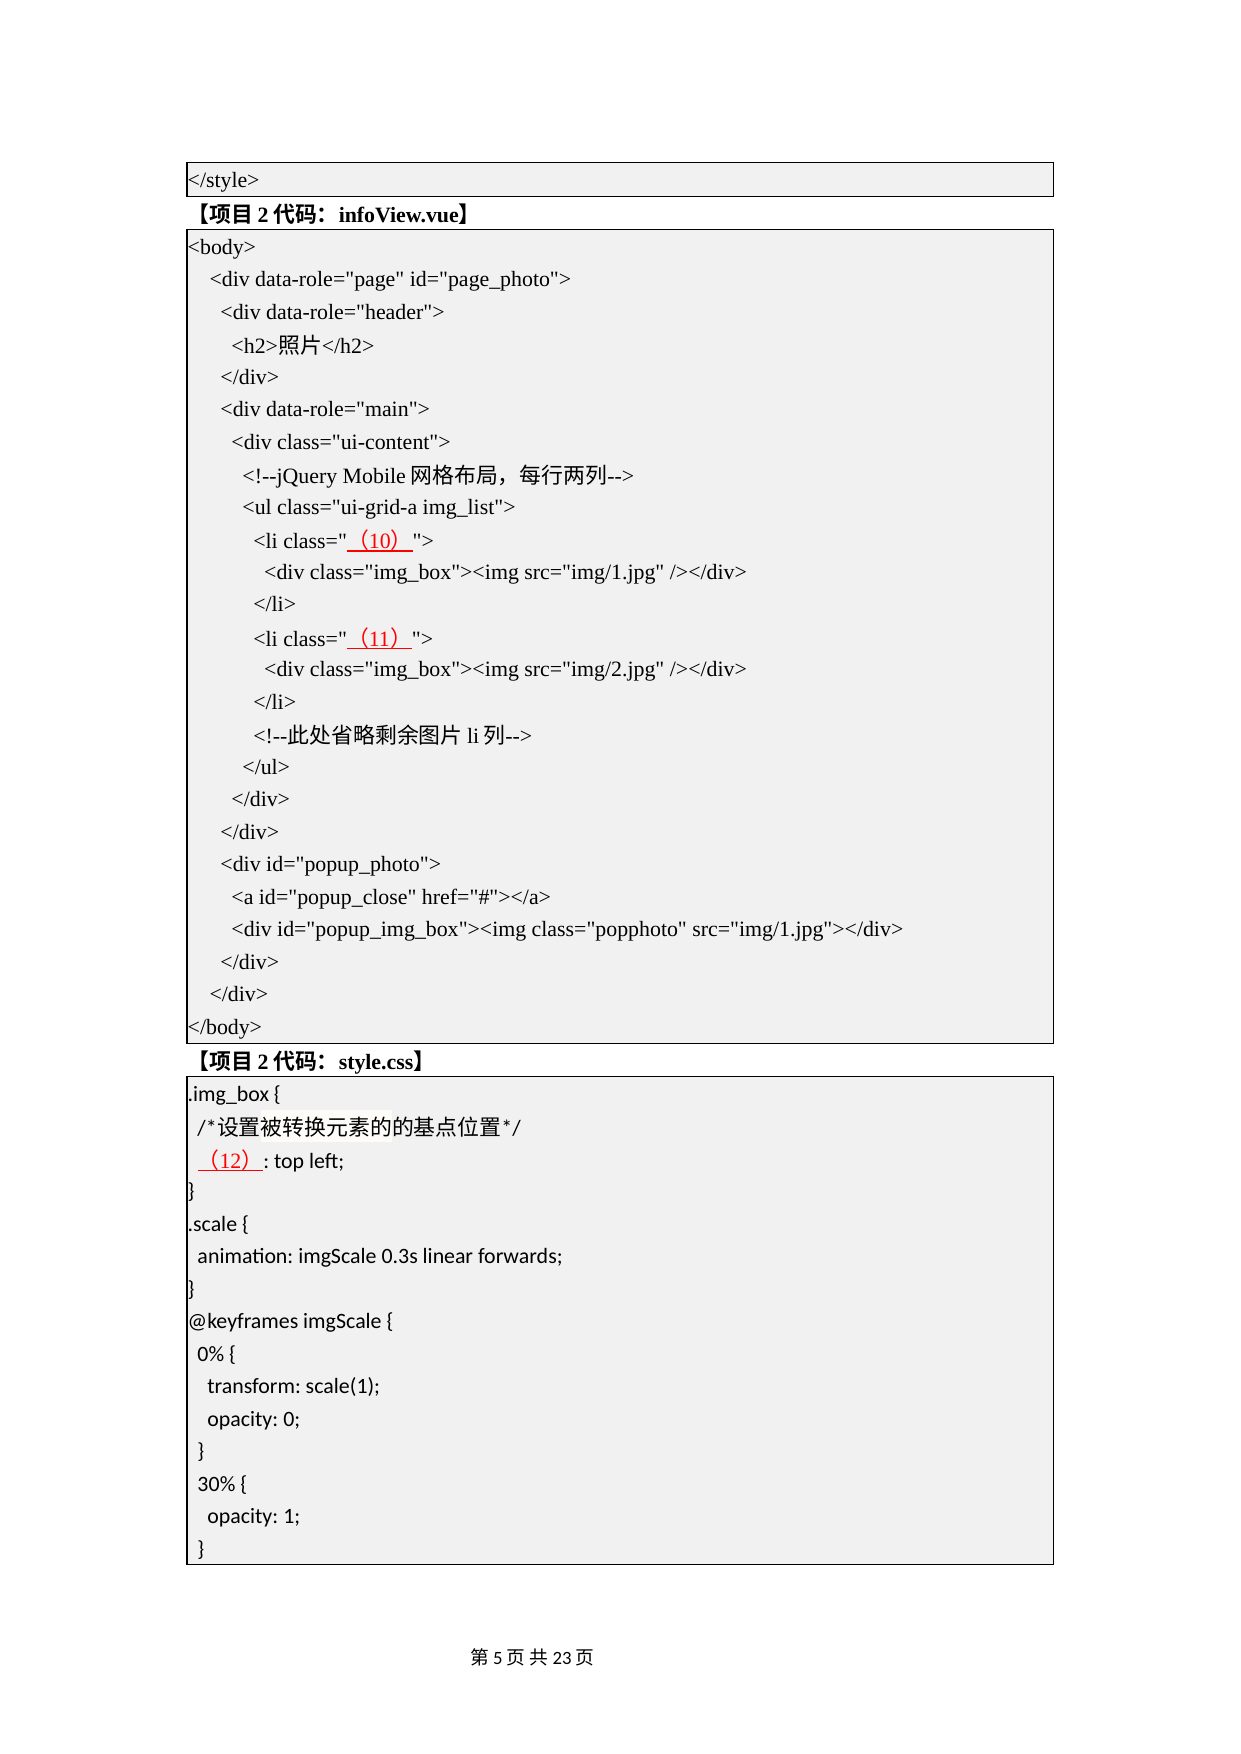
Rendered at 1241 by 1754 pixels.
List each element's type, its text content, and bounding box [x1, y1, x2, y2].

text <li class="（10）"> [188, 523, 1053, 555]
text <div id="popup_img_box"><img class="popphoto" src="img/1.jpg"></div> [188, 913, 1053, 945]
text <h2>照片</h2> [188, 328, 1053, 360]
text } [188, 1175, 1053, 1207]
text <!--jQuery Mobile网格布局，每行两列--> [188, 458, 1053, 490]
text } [188, 1532, 1053, 1564]
text <!--此处省略剩余图片li列--> [188, 718, 1053, 750]
text </div> [188, 815, 1053, 848]
text <div data-role="main"> [188, 393, 1053, 425]
text 30% { [188, 1467, 1053, 1500]
text } [188, 1435, 1053, 1467]
text <body> [188, 230, 1053, 263]
text </div> [188, 978, 1053, 1009]
text </body> [188, 1009, 1053, 1043]
text 【项目2代码：style.css】 [187, 1044, 1053, 1076]
text } [188, 1272, 1053, 1305]
text </li> [188, 685, 1053, 718]
text </ul> [188, 750, 1053, 783]
text <div data-role="page" id="page_photo"> [188, 263, 1053, 295]
text <div class="img_box"><img src="img/1.jpg" /></div> [188, 555, 1053, 588]
text <ul class="ui-grid-a img_list"> [188, 490, 1053, 523]
text </div> [188, 945, 1053, 978]
text </style> [188, 163, 1053, 196]
text /*设置被转换元素的的基点位置*/ [392, 1110, 1053, 1142]
text （12）: top left; [188, 1142, 1053, 1175]
text <li class="（11）"> [188, 620, 1053, 653]
text transform: scale(1); [188, 1370, 1053, 1402]
text </div> [188, 783, 1053, 815]
text @keyframes imgScale { [188, 1305, 1053, 1337]
text <div data-role="header"> [188, 295, 1053, 328]
text 【项目2代码：infoView.vue】 [187, 197, 1053, 229]
text animation: imgScale 0.3s linear forwards; [188, 1240, 1053, 1272]
text <div class="img_box"><img src="img/2.jpg" /></div> [188, 653, 1053, 685]
text .scale { [188, 1207, 1053, 1240]
text <div class="ui-content"> [188, 425, 1053, 458]
text opacity: 1; [188, 1500, 1053, 1532]
text 0% { [188, 1337, 1053, 1370]
text <a id="popup_close" href="#"></a> [188, 880, 1053, 913]
text </div> [188, 360, 1053, 393]
text .img_box { [188, 1077, 1053, 1110]
text <div id="popup_photo"> [188, 848, 1053, 880]
text /*设置被转换元素的的基点位置*/ [188, 1110, 261, 1142]
text </li> [188, 588, 1053, 620]
text opacity: 0; [188, 1402, 1053, 1435]
